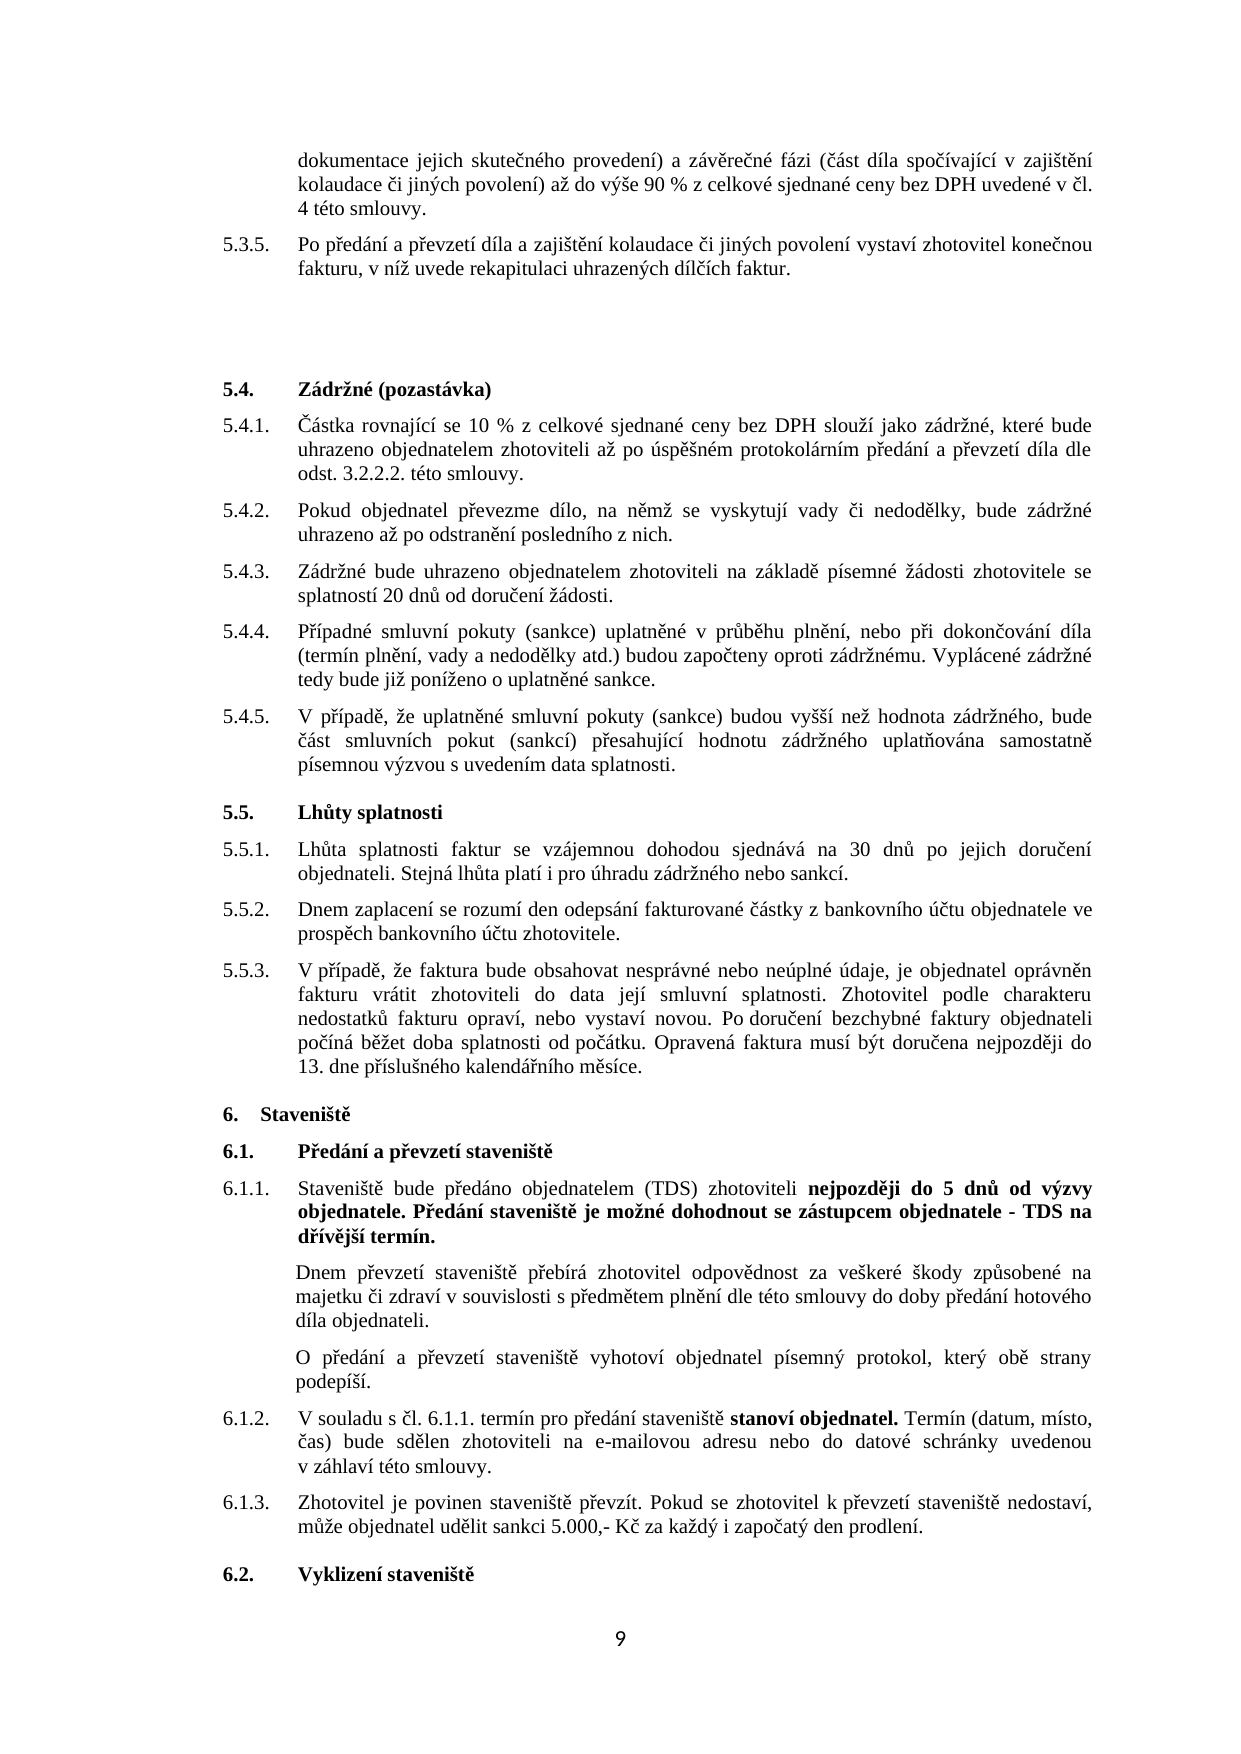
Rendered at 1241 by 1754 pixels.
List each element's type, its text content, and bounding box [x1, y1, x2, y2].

list Pokud objednatel převezme dílo, na němž se vyskytují vady či nedodělky, bude zádržné uhrazeno až po odstranění posledního z nich. [223, 498, 1093, 546]
list Případné smluvní pokuty (sankce) uplatněné v průběhu plnění, nebo při dokončování díla (termín plnění, vady a nedodělky atd.) budou započteny oproti zádržnému. Vyplácené zádržné tedy bude již poníženo o uplatněné sankce. [223, 619, 1093, 691]
list Lhůty splatnosti [223, 800, 1093, 824]
list Lhůta splatnosti faktur se vzájemnou dohodou sjednává na 30 dnů po jejich doručení objednateli. Stejná lhůta platí i pro úhradu zádržného nebo sankcí. [223, 837, 1093, 885]
list Zádržné bude uhrazeno objednatelem zhotoviteli na základě písemné žádosti zhotovitele se splatností 20 dnů od doručení žádosti. [223, 558, 1093, 607]
list Částka rovnající se 10 % z celkové sjednané ceny bez DPH slouží jako zádržné, které bude uhrazeno objednatelem zhotoviteli až po úspěšném protokolárním předání a převzetí díla dle odst. 3.2.2.2. této smlouvy. [223, 413, 1093, 485]
list Staveniště [223, 1102, 1093, 1126]
list V případě, že faktura bude obsahovat nesprávné nebo neúplné údaje, je objednatel oprávněn fakturu vrátit zhotoviteli do data její smluvní splatnosti. Zhotovitel podle charakteru nedostatků fakturu opraví, nebo vystaví novou. Po doručení bezchybné faktury objednateli počíná běžet doba splatnosti od počátku. Opravená faktura musí být doručena nejpozději do 13. dne příslušného kalendářního měsíce. [223, 958, 1093, 1078]
list Zhotovitel je povinen staveniště převzít. Pokud se zhotovitel k převzetí staveniště nedostaví, může objednatel udělit sankci 5.000,- Kč za každý i započatý den prodlení. [223, 1490, 1093, 1538]
text Dnem převzetí staveniště přebírá zhotovitel odpovědnost za veškeré škody způsobené na majetku či zdraví v souvislosti s předmětem plnění dle této smlouvy do doby předání hotového díla objednateli. [220, 1260, 1093, 1332]
list Dnem zaplacení se rozumí den odepsání fakturované částky z bankovního účtu objednatele ve prospěch bankovního účtu zhotovitele. [223, 897, 1093, 945]
list Zádržné (pozastávka) [223, 377, 1093, 401]
list V souladu s čl. 6.1.1. termín pro předání staveniště stanoví objednatel. Termín (datum, místo, čas) bude sdělen zhotoviteli na e-mailovou adresu nebo do datové schránky uvedenou v záhlaví této smlouvy. [223, 1405, 1093, 1478]
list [223, 148, 1093, 220]
list Předání a převzetí staveniště [223, 1139, 1093, 1163]
list V případě, že uplatněné smluvní pokuty (sankce) budou vyšší než hodnota zádržného, bude část smluvních pokut (sankcí) přesahující hodnotu zádržného uplatňována samostatně písemnou výzvou s uvedením data splatnosti. [223, 704, 1093, 776]
list Staveniště bude předáno objednatelem (TDS) zhotoviteli nejpozději do 5 dnů od výzvy objednatele. Předání staveniště je možné dohodnout se zástupcem objednatele - TDS na dřívější termín. [223, 1175, 1093, 1248]
text O předání a převzetí staveniště vyhotoví objednatel písemný protokol, který obě strany podepíší. [220, 1345, 1093, 1393]
list Po předání a převzetí díla a zajištění kolaudace či jiných povolení vystaví zhotovitel konečnou fakturu, v níž uvede rekapitulaci uhrazených dílčích faktur. [223, 232, 1093, 280]
list Vyklizení staveniště [223, 1562, 1093, 1586]
